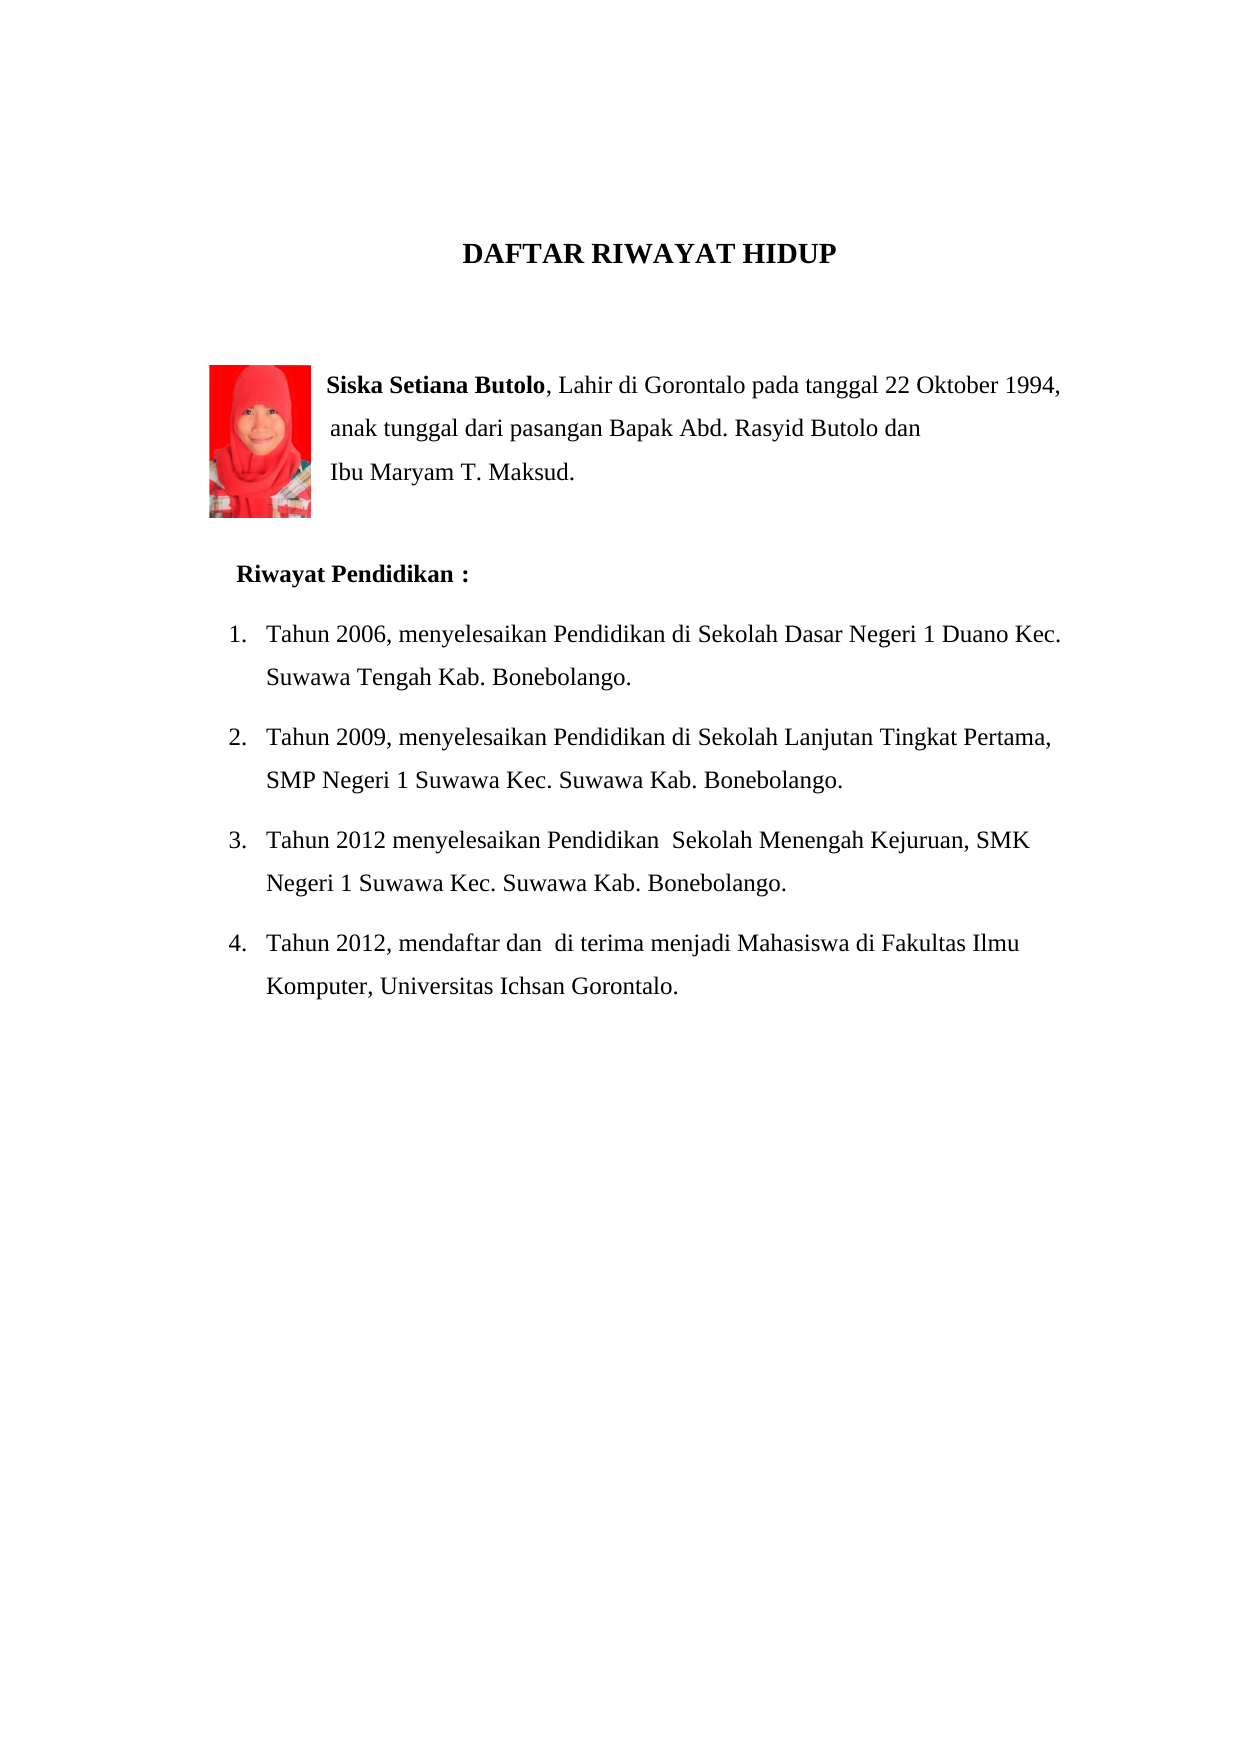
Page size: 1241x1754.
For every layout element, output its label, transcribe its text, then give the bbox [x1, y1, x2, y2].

text Siska Setiana Butolo, Lahir di Gorontalo pada tanggal 22 Oktober 1994, [236, 370, 1063, 399]
text DAFTAR RIWAYAT HIDUP [236, 236, 1063, 270]
list Tahun 2012, mendaftar dan di terima menjadi Mahasiswa di Fakultas Ilmu Komputer, Universitas Ichsan Gorontalo. [228, 928, 1063, 1000]
text anak tunggal dari pasangan Bapak Abd. Rasyid Butolo dan [236, 413, 1063, 442]
picture [209, 365, 311, 518]
text Riwayat Pendidikan : [236, 559, 1063, 588]
list Tahun 2009, menyelesaikan Pendidikan di Sekolah Lanjutan Tingkat Pertama, SMP Negeri 1 Suwawa Kec. Suwawa Kab. Bonebolango. [228, 722, 1063, 794]
list Tahun 2006, menyelesaikan Pendidikan di Sekolah Dasar Negeri 1 Duano Kec. Suwawa Tengah Kab. Bonebolango. [228, 619, 1063, 691]
text Ibu Maryam T. Maksud. [236, 457, 1063, 485]
list Tahun 2012 menyelesaikan Pendidikan Sekolah Menengah Kejuruan, SMK Negeri 1 Suwawa Kec. Suwawa Kab. Bonebolango. [228, 825, 1063, 897]
